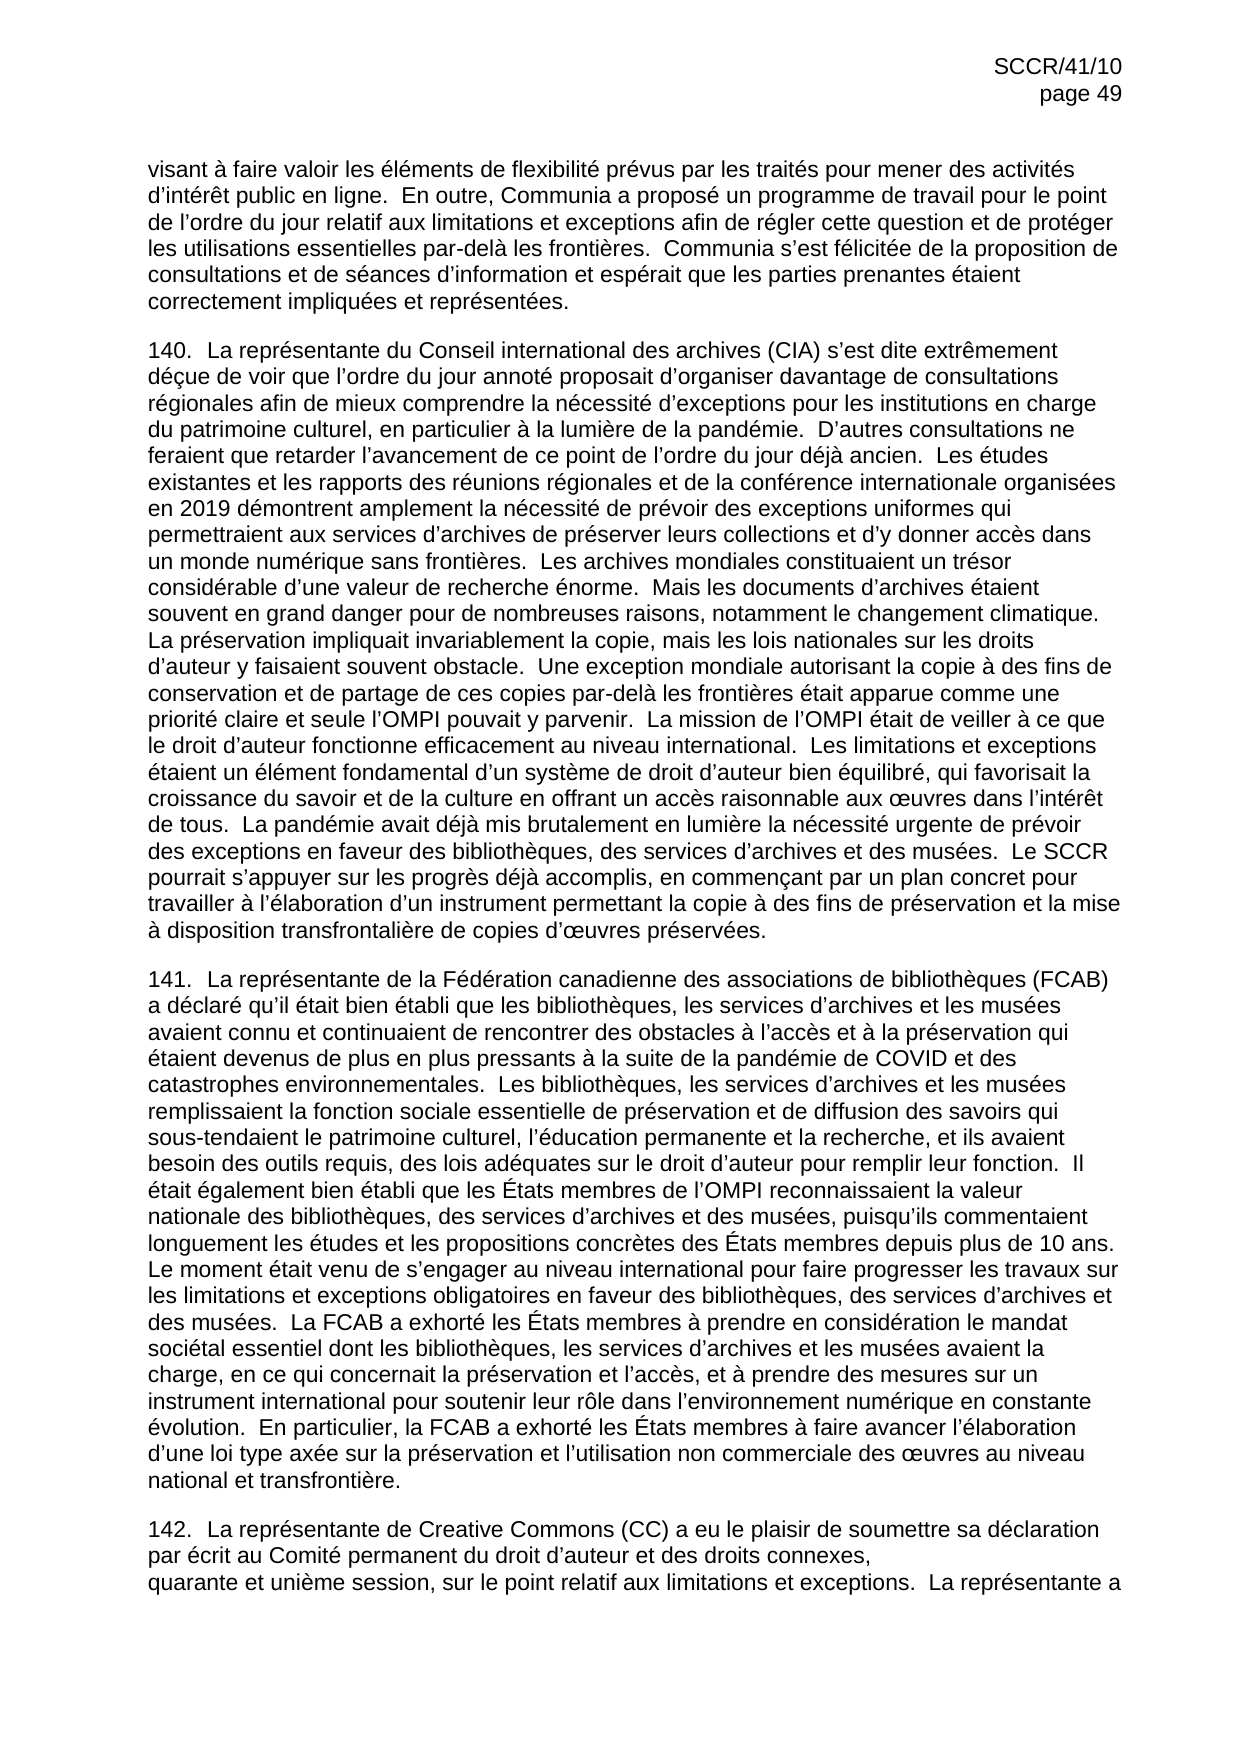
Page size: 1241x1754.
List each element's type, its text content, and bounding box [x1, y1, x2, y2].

text La représentante du Conseil international des archives (CIA) s’est dite extrêmement déçue de voir que l’ordre du jour annoté proposait d’organiser davantage de consultations régionales afin de mieux comprendre la nécessité d’exceptions pour les institutions en charge du patrimoine culturel, en particulier à la lumière de la pandémie. D’autres consultations ne feraient que retarder l’avancement de ce point de l’ordre du jour déjà ancien. Les études existantes et les rapports des réunions régionales et de la conférence internationale organisées en 2019 démontrent amplement la nécessité de prévoir des exceptions uniformes qui permettraient aux services d’archives de préserver leurs collections et d’y donner accès dans un monde numérique sans frontières. Les archives mondiales constituaient un trésor considérable d’une valeur de recherche énorme. Mais les documents d’archives étaient souvent en grand danger pour de nombreuses raisons, notamment le changement climatique. La préservation impliquait invariablement la copie, mais les lois nationales sur les droits d’auteur y faisaient souvent obstacle. Une exception mondiale autorisant la copie à des fins de conservation et de partage de ces copies par-delà les frontières était apparue comme une priorité claire et seule l’OMPI pouvait y parvenir. La mission de l’OMPI était de veiller à ce que le droit d’auteur fonctionne efficacement au niveau international. Les limitations et exceptions étaient un élément fondamental d’un système de droit d’auteur bien équilibré, qui favorisait la croissance du savoir et de la culture en offrant un accès raisonnable aux œuvres dans l’intérêt de tous. La pandémie avait déjà mis brutalement en lumière la nécessité urgente de prévoir des exceptions en faveur des bibliothèques, des services d’archives et des musées. Le SCCR pourrait s’appuyer sur les progrès déjà accomplis, en commençant par un plan concret pour travailler à l’élaboration d’un instrument permettant la copie à des fins de préservation et la mise à disposition transfrontalière de copies d’œuvres préservées. [148, 337, 1122, 943]
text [148, 156, 1122, 314]
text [148, 1516, 1122, 1595]
text La représentante de la Fédération canadienne des associations de bibliothèques (FCAB) a déclaré qu’il était bien établi que les bibliothèques, les services d’archives et les musées avaient connu et continuaient de rencontrer des obstacles à l’accès et à la préservation qui étaient devenus de plus en plus pressants à la suite de la pandémie de COVID et des catastrophes environnementales. Les bibliothèques, les services d’archives et les musées remplissaient la fonction sociale essentielle de préservation et de diffusion des savoirs qui sous-tendaient le patrimoine culturel, l’éducation permanente et la recherche, et ils avaient besoin des outils requis, des lois adéquates sur le droit d’auteur pour remplir leur fonction. Il était également bien établi que les États membres de l’OMPI reconnaissaient la valeur nationale des bibliothèques, des services d’archives et des musées, puisqu’ils commentaient longuement les études et les propositions concrètes des États membres depuis plus de 10 ans. Le moment était venu de s’engager au niveau international pour faire progresser les travaux sur les limitations et exceptions obligatoires en faveur des bibliothèques, des services d’archives et des musées. La FCAB a exhorté les États membres à prendre en considération le mandat sociétal essentiel dont les bibliothèques, les services d’archives et les musées avaient la charge, en ce qui concernait la préservation et l’accès, et à prendre des mesures sur un instrument international pour soutenir leur rôle dans l’environnement numérique en constante évolution. En particulier, la FCAB a exhorté les États membres à faire avancer l’élaboration d’une loi type axée sur la préservation et l’utilisation non commerciale des œuvres au niveau national et transfrontière. [148, 966, 1122, 1493]
